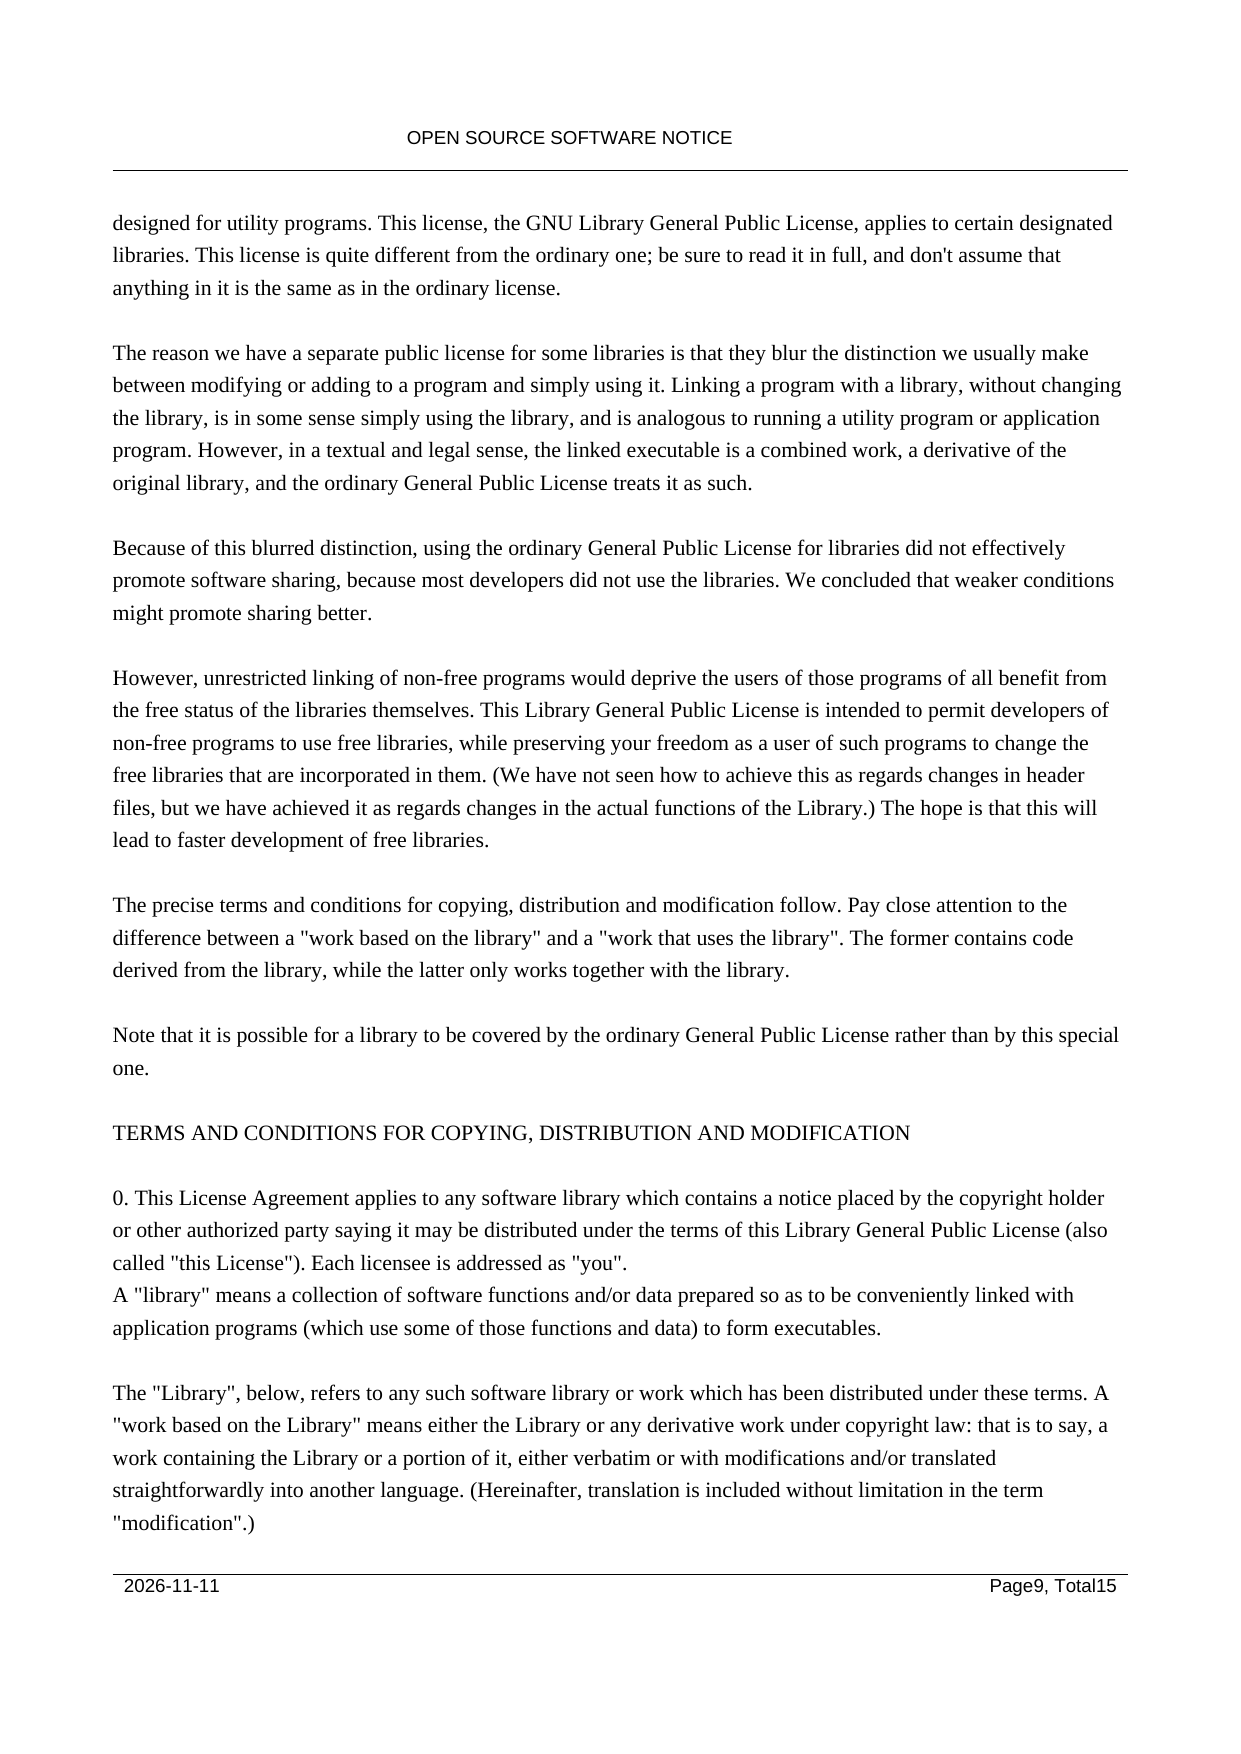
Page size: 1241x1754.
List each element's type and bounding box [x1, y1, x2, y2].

text [112, 206, 1128, 1539]
